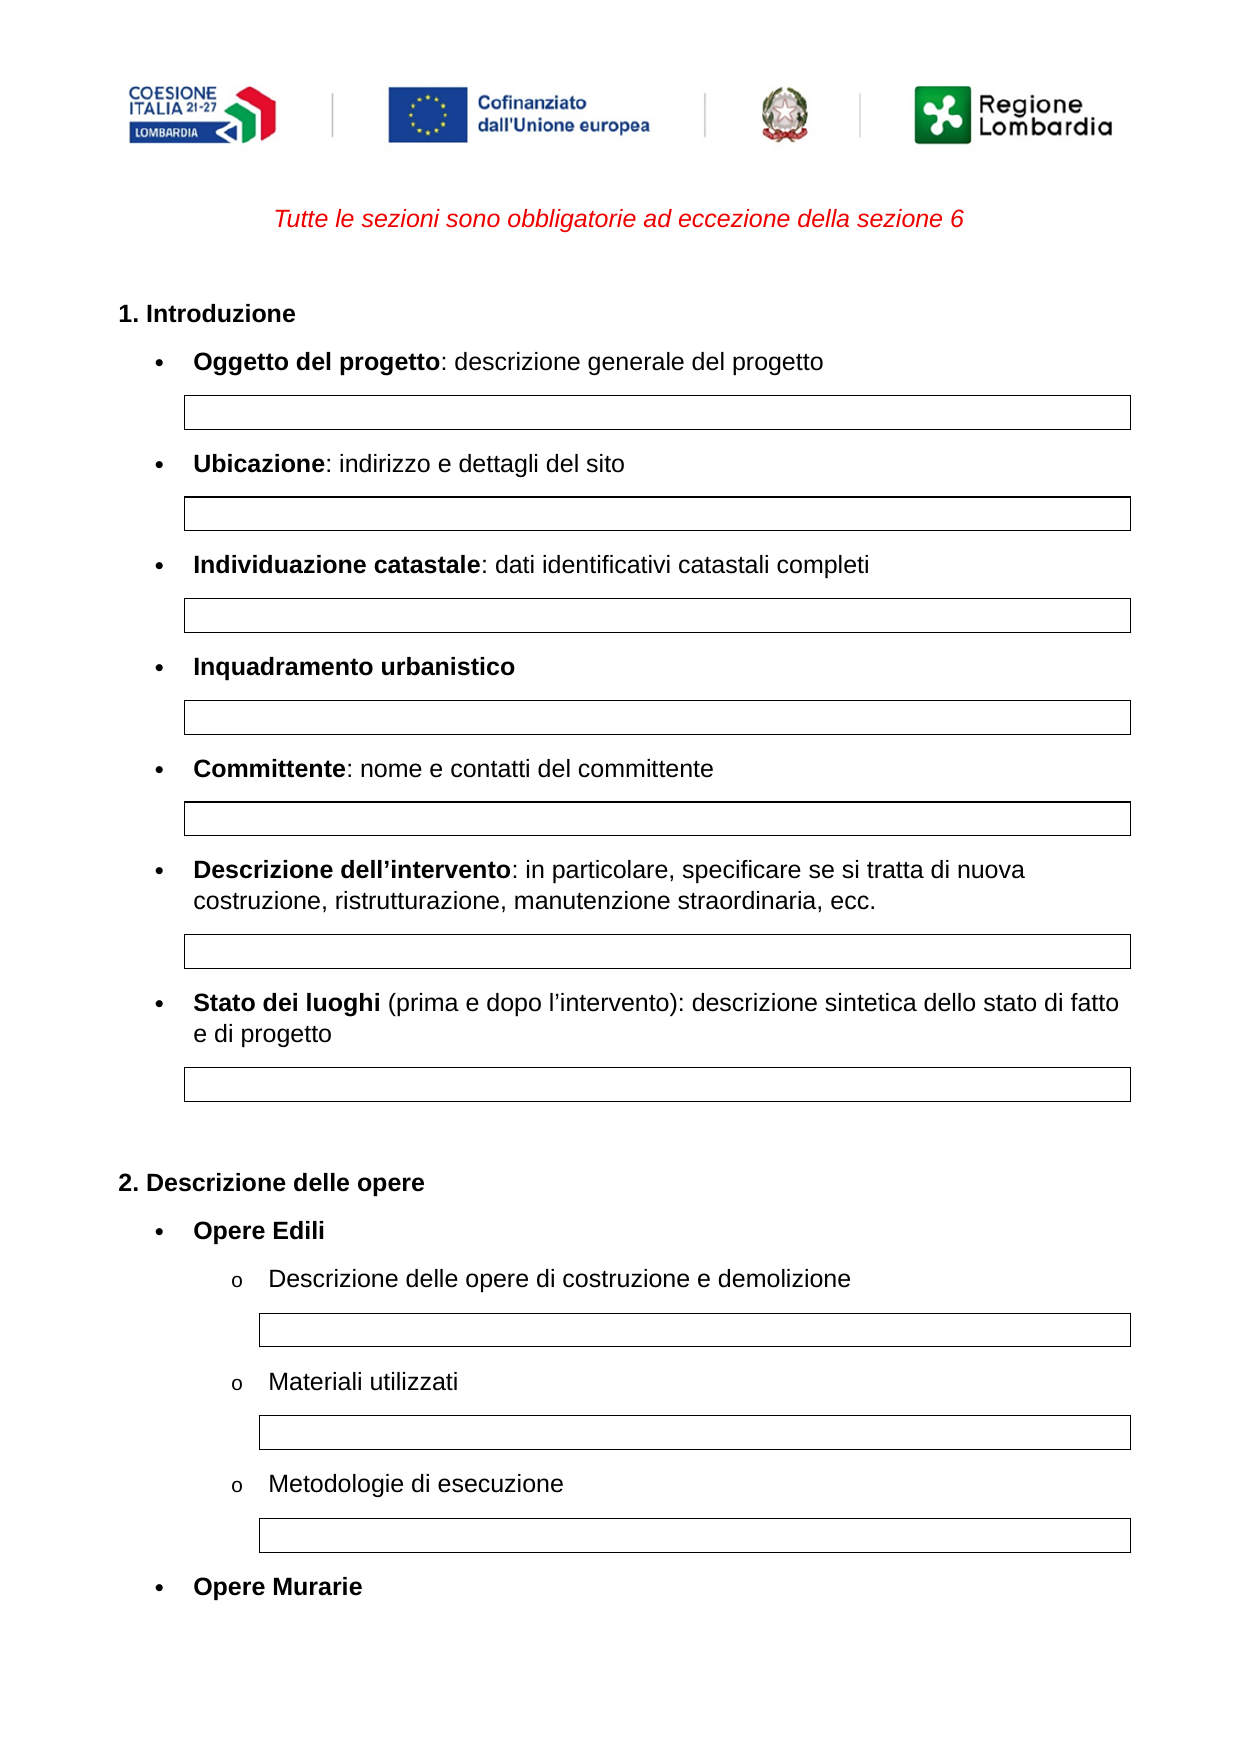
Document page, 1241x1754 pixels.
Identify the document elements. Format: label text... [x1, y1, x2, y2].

text 1. Introduzione [118, 299, 1122, 328]
list Individuazione catastale: dati identificativi catastali completi [156, 550, 1122, 579]
list Descrizione delle opere di costruzione e demolizione [231, 1264, 1122, 1293]
list Stato dei luoghi (prima e dopo l’intervento): descrizione sintetica dello stato di fatto e di progetto [156, 988, 1122, 1048]
list Materiali utilizzati [231, 1366, 1122, 1396]
list Descrizione dell’intervento: in particolare, specificare se si tratta di nuova costruzione, ristrutturazione, manutenzione straordinaria, ecc. [156, 855, 1122, 915]
list Opere Edili [156, 1216, 1122, 1245]
list Metodologie di esecuzione [231, 1469, 1122, 1499]
picture [118, 73, 1123, 157]
list Inquadramento urbanistico [156, 652, 1122, 681]
list Ubicazione: indirizzo e dettagli del sito [156, 449, 1122, 477]
text Tutte le sezioni sono obbligatorie ad eccezione della sezione 6 [118, 204, 1122, 233]
list Oggetto del progetto: descrizione generale del progetto [156, 347, 1122, 376]
text 2. Descrizione delle opere [118, 1168, 1122, 1197]
list Committente: nome e contatti del committente [156, 754, 1122, 782]
list Opere Murarie [156, 1572, 1122, 1600]
